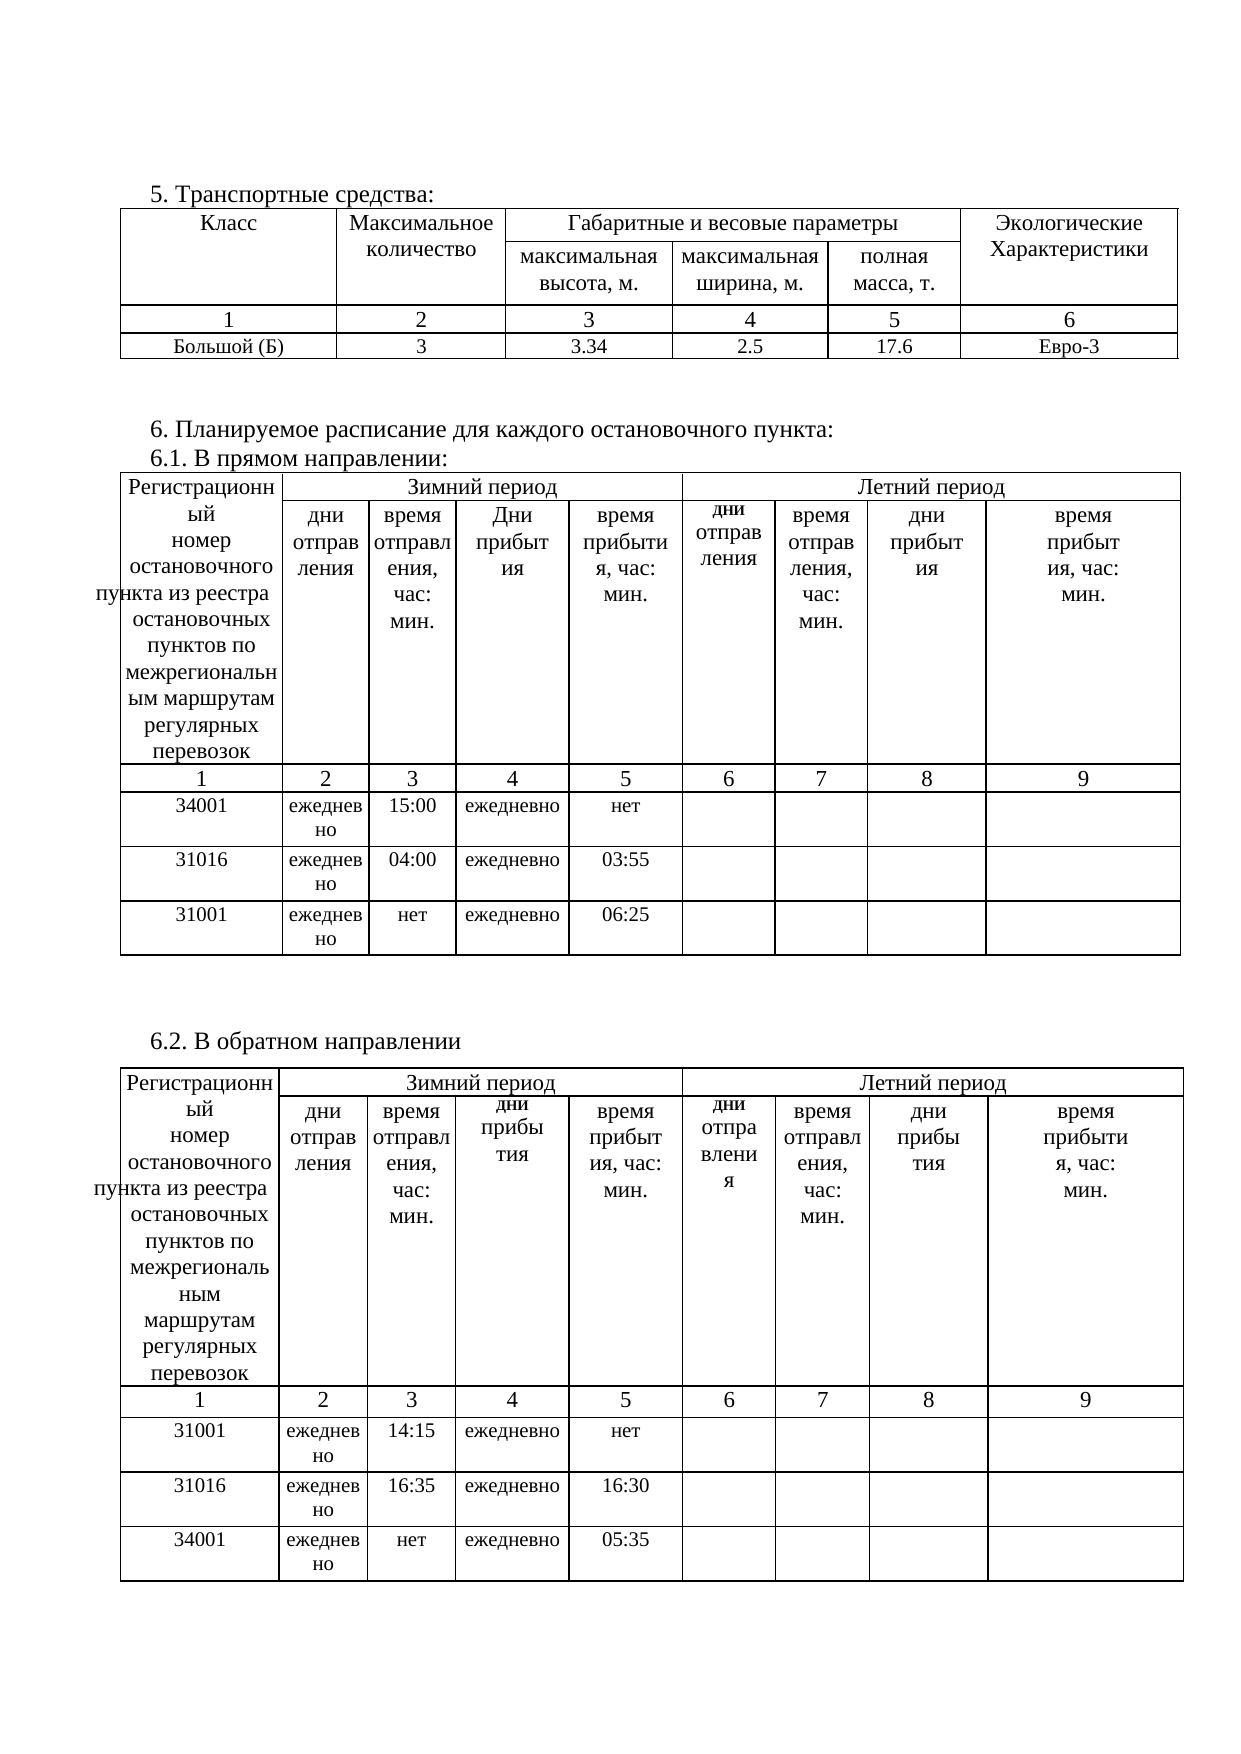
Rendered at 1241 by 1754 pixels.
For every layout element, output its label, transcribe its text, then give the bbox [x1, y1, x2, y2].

table_cell 15:00 [370, 793, 455, 846]
table_cell [683, 793, 774, 846]
table_header Летний период [683, 1069, 1183, 1095]
table_cell время отправл ения, час: мин. [776, 1097, 869, 1385]
table_cell ежедневно [283, 902, 368, 954]
table_cell 3.34 [506, 334, 672, 358]
table_cell [868, 847, 985, 900]
table_cell дни прибы тия [870, 1097, 987, 1385]
table_cell 17.6 [829, 334, 960, 358]
table_cell дни отправ ления [283, 501, 368, 763]
table_cell 2 [280, 1387, 367, 1417]
table_cell 5 [829, 306, 960, 332]
table_cell ежедневно [456, 1473, 568, 1526]
table_cell время прибыт ия, час: мин. [987, 501, 1180, 763]
table_cell 3 [370, 765, 455, 791]
table_cell ДНИ прибы тия [456, 1097, 568, 1385]
table_cell 3 [337, 334, 505, 358]
table_cell [870, 1418, 987, 1471]
table_cell ДНИ отправ ления [683, 501, 774, 763]
table_cell [776, 793, 867, 846]
table_cell 5 [570, 1387, 682, 1417]
table_cell ежедневно [457, 793, 568, 846]
table_cell 31016 [121, 1473, 278, 1526]
text 6. Планируемое расписание для каждого остановочного пункта: [150, 414, 1090, 443]
table_cell [776, 847, 867, 900]
table_cell 5 [570, 765, 682, 791]
table_header Класс [121, 209, 336, 304]
table_cell ежедневно [283, 847, 368, 900]
table_cell ежедневно [280, 1418, 367, 1471]
table_header Регистрационный номер остановочного пункта из реестра остановочных пунктов по межрегиональным маршрутам регулярных перевозок [121, 473, 282, 763]
table_cell ежедневно [456, 1527, 568, 1580]
table_cell максимальная ширина, м. [673, 242, 827, 304]
table_cell 04:00 [370, 847, 455, 900]
table_cell 6 [683, 765, 774, 791]
table_cell 9 [989, 1387, 1183, 1417]
table_header Зимний период [280, 1069, 682, 1095]
table_cell 4 [457, 765, 568, 791]
table_cell [989, 1527, 1183, 1580]
table_cell [776, 1527, 869, 1580]
table_cell полная масса, т. [829, 242, 960, 304]
table_header Летний период [683, 473, 1180, 500]
table_header Максимальное количество [337, 209, 505, 304]
table_header Регистрационный номер остановочного пункта из реестра остановочных пунктов по межрегиональным маршрутам регулярных перевозок [121, 1069, 278, 1385]
table_cell 9 [987, 765, 1180, 791]
table_cell [870, 1527, 987, 1580]
table_cell 6 [683, 1387, 775, 1417]
table_cell дни отправ ления [280, 1097, 367, 1385]
table_cell ежедневно [280, 1473, 367, 1526]
table_header Габаритные и весовые параметры [506, 209, 960, 241]
table_cell ежедневно [280, 1527, 367, 1580]
table_cell ежедневно [456, 1418, 568, 1471]
table_cell максимальная высота, м. [506, 242, 672, 304]
table_cell ежедневно [457, 847, 568, 900]
table_cell Большой (Б) [121, 334, 336, 358]
table_cell 05:35 [570, 1527, 682, 1580]
table_cell [776, 1418, 869, 1471]
table_cell время прибыт ия, час: мин. [570, 1097, 682, 1385]
table_cell [987, 793, 1180, 846]
table_cell 6 [961, 306, 1177, 332]
table_cell 14:15 [368, 1418, 455, 1471]
table_cell дни прибыт ия [868, 501, 985, 763]
table_cell 34001 [121, 1527, 278, 1580]
table_cell 31016 [121, 847, 282, 900]
table_cell 7 [776, 1387, 869, 1417]
table_cell 8 [870, 1387, 987, 1417]
table_cell [987, 847, 1180, 900]
table_cell [987, 902, 1180, 954]
table_cell 3 [368, 1387, 455, 1417]
table_cell 8 [868, 765, 985, 791]
table_cell время отправл ения, час: мин. [368, 1097, 455, 1385]
table_cell [989, 1418, 1183, 1471]
table_cell нет [570, 793, 682, 846]
table_cell [868, 793, 985, 846]
table_header Экологические Характеристики [961, 209, 1177, 304]
table_cell [683, 1473, 775, 1526]
table_cell [776, 1473, 869, 1526]
table_cell [870, 1473, 987, 1526]
table_cell 3 [506, 306, 672, 332]
table_header Зимний период [283, 473, 682, 500]
table_cell нет [368, 1527, 455, 1580]
table_cell ежедневно [283, 793, 368, 846]
table_cell 2 [337, 306, 505, 332]
table_cell [776, 902, 867, 954]
table_cell Евро-3 [961, 334, 1177, 358]
table_cell время прибыти я, час: мин. [989, 1097, 1183, 1385]
table_cell ДНИ отпра влени я [683, 1097, 775, 1385]
table_cell 06:25 [570, 902, 682, 954]
table_cell 2.5 [673, 334, 827, 358]
table_cell 4 [673, 306, 827, 332]
table_cell 1 [121, 1387, 278, 1417]
table_cell [683, 847, 774, 900]
table_cell 1 [121, 306, 336, 332]
table_cell 1 [121, 765, 282, 791]
table_cell 16:35 [368, 1473, 455, 1526]
table_cell 4 [456, 1387, 568, 1417]
table_cell время прибыти я, час: мин. [570, 501, 682, 763]
table_cell 03:55 [570, 847, 682, 900]
table_cell [989, 1473, 1183, 1526]
text 6.1. В прямом направлении: [150, 443, 1090, 472]
table_cell 16:30 [570, 1473, 682, 1526]
table_cell время отправ ления, час: мин. [776, 501, 867, 763]
table_cell 34001 [121, 793, 282, 846]
text 6.2. В обратном направлении [150, 1026, 1090, 1055]
table_cell 2 [283, 765, 368, 791]
table_cell [683, 1418, 775, 1471]
table_cell нет [370, 902, 455, 954]
text 5. Транспортные средства: [150, 179, 1090, 207]
table_cell 31001 [121, 1418, 278, 1471]
table_cell [683, 1527, 775, 1580]
table_cell [683, 902, 774, 954]
table_cell ежедневно [457, 902, 568, 954]
table_cell время отправл ения, час: мин. [370, 501, 455, 763]
table_cell 7 [776, 765, 867, 791]
table_cell Дни прибыт ия [457, 501, 568, 763]
table_cell нет [570, 1418, 682, 1471]
table_cell 31001 [121, 902, 282, 954]
table_cell [868, 902, 985, 954]
